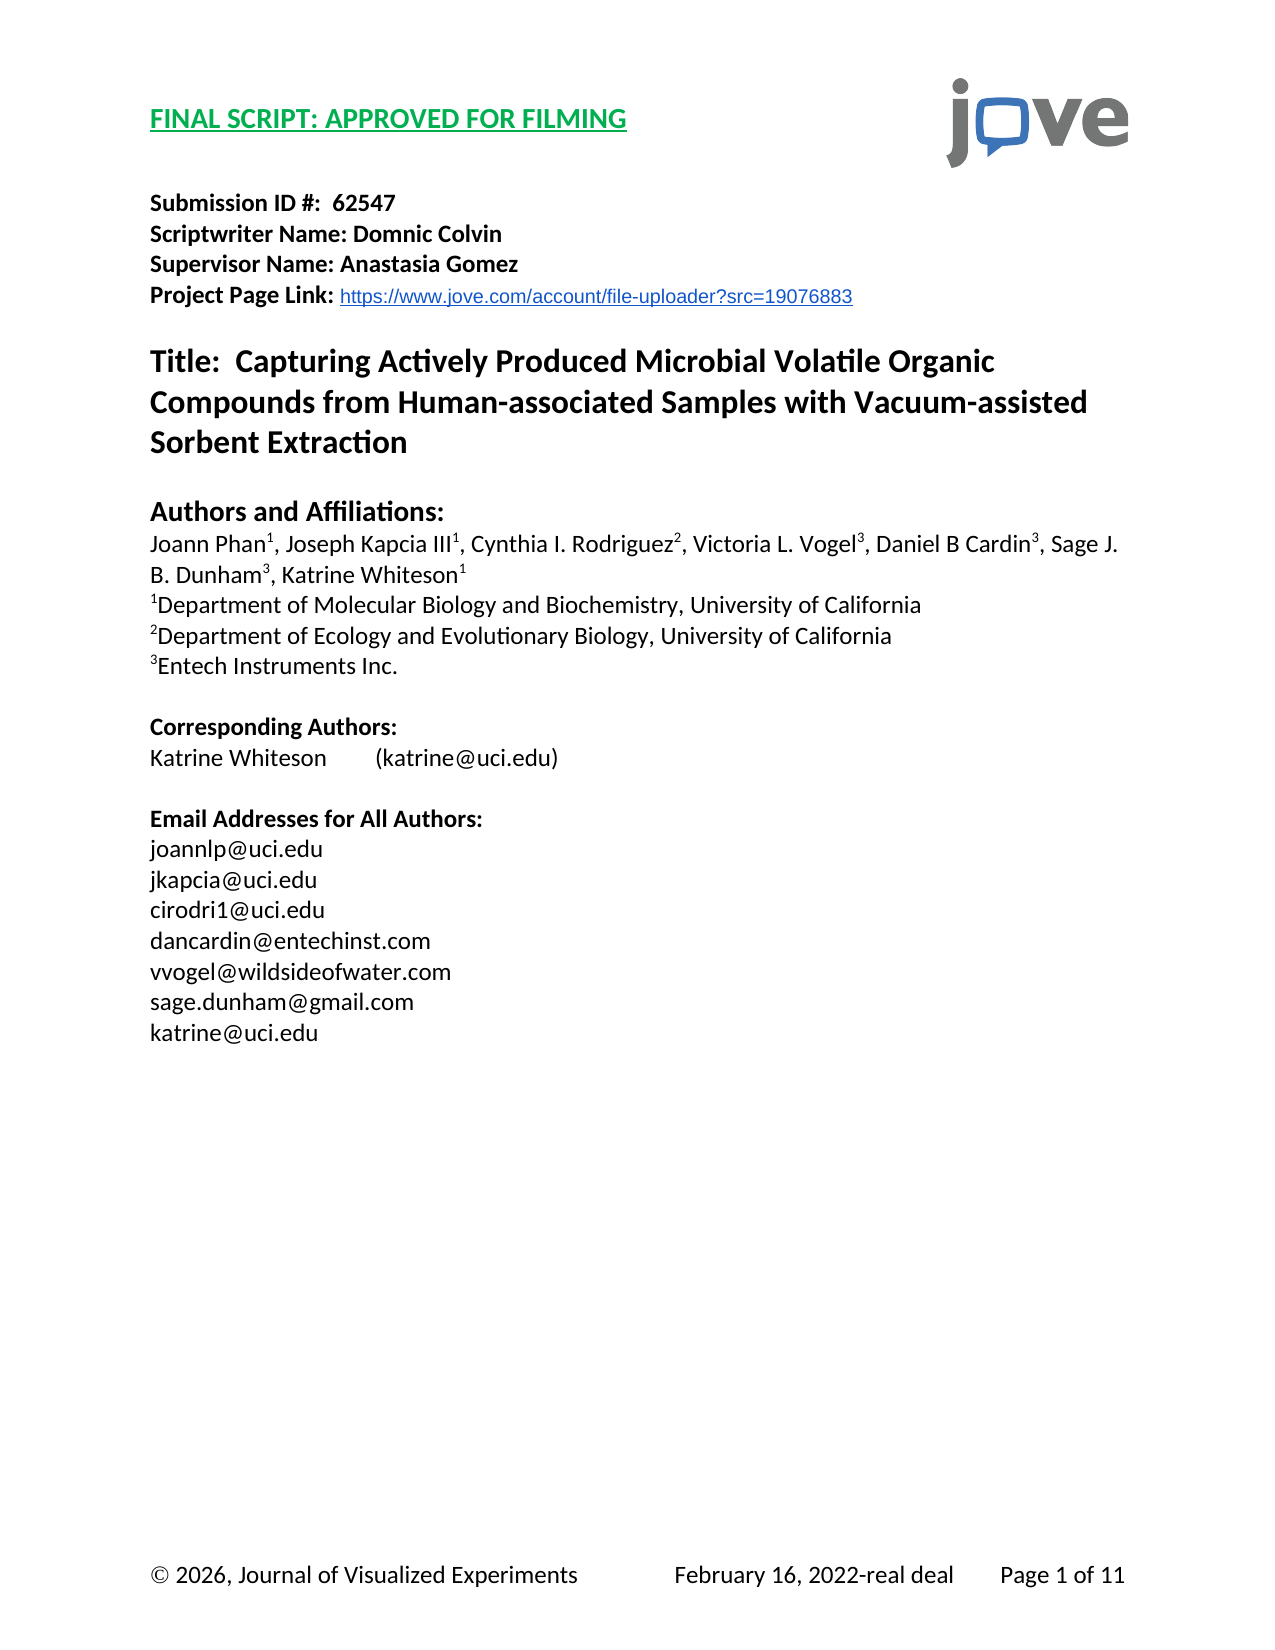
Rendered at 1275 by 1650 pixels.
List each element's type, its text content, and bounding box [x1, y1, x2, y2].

text dancardin@entechinst.com [150, 925, 1125, 956]
text sage.dunham@gmail.com [150, 986, 1125, 1017]
text jkapcia@uci.edu [150, 864, 1125, 895]
text Submission ID #: 62547 [150, 187, 1125, 218]
text vvogel@wildsideofwater.com [150, 956, 1125, 986]
text Supervisor Name: Anastasia Gomez [150, 248, 1125, 279]
text 3Entech Instruments Inc. [150, 651, 1125, 681]
text Project Page Link: https://www.jove.com/account/file-uploader?src=19076883 [150, 279, 1125, 309]
text joannlp@uci.edu [150, 834, 1125, 864]
text 2Department of Ecology and Evolutionary Biology, University of California [150, 620, 1125, 651]
text Title: Capturing Actively Produced Microbial Volatile Organic Compounds from Human-associated Samples with Vacuum-assisted Sorbent Extraction [150, 340, 1125, 462]
text Authors and Affiliations: [150, 493, 1125, 528]
text Corresponding Authors: [150, 712, 1125, 742]
text 1Department of Molecular Biology and Biochemistry, University of California [150, 589, 1125, 620]
picture [946, 78, 1129, 168]
text Joann Phan1, Joseph Kapcia III1, Cynthia I. Rodriguez2, Victoria L. Vogel3, Daniel B Cardin3, Sage J. B. Dunham3, Katrine Whiteson1 [150, 528, 1125, 589]
text cirodri1@uci.edu [150, 895, 1125, 925]
text katrine@uci.edu [150, 1017, 1125, 1047]
text Email Addresses for All Authors: [150, 803, 1125, 834]
text Scriptwriter Name: Domnic Colvin [150, 218, 1125, 248]
text Katrine Whiteson (katrine@uci.edu) [150, 742, 1125, 773]
